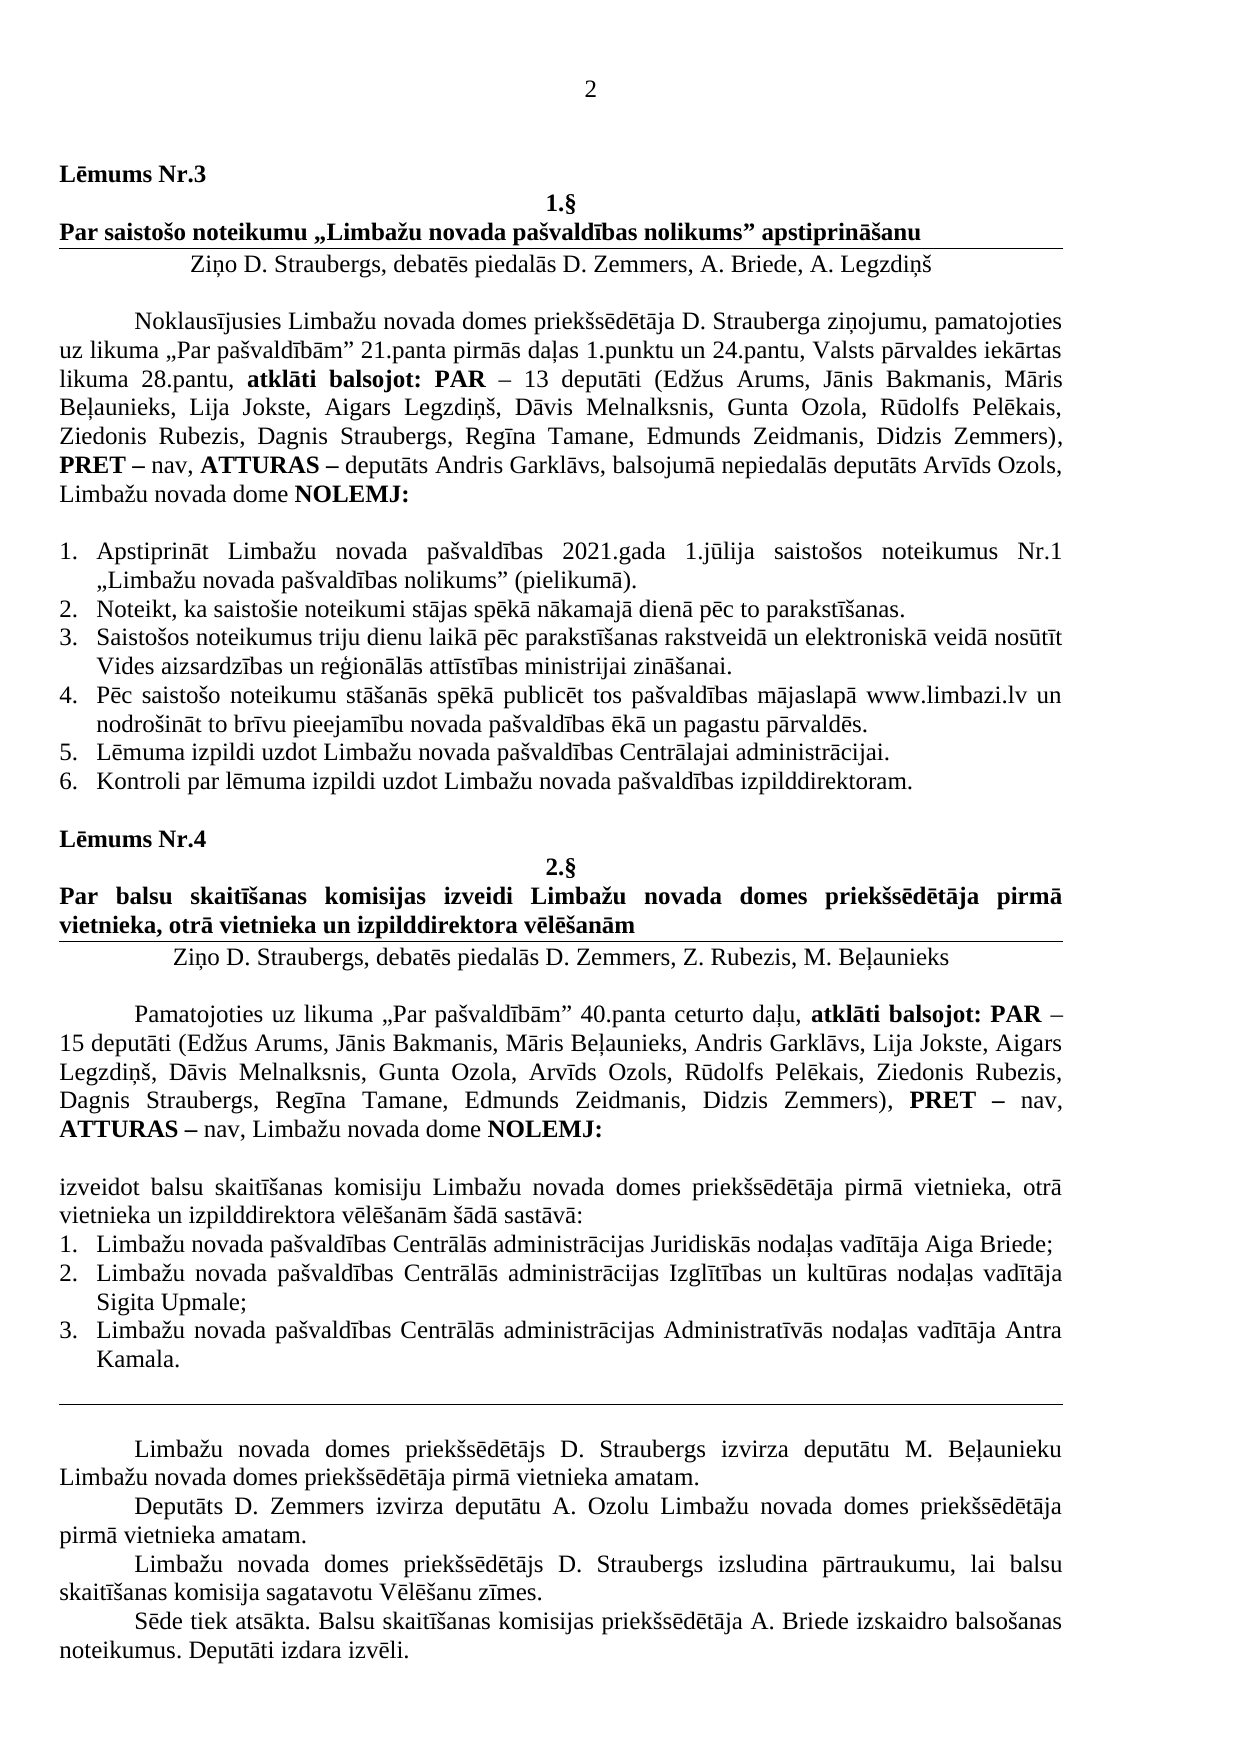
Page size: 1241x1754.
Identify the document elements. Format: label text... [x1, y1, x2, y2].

text Noklausījusies Limbažu novada domes priekšsēdētāja D. Strauberga ziņojumu, pamatojoties uz likuma „Par pašvaldībām” 21.panta pirmās daļas 1.punktu un 24.pantu, Valsts pārvaldes iekārtas likuma 28.pantu, atklāti balsojot: PAR – 13 deputāti (Edžus Arums, Jānis Bakmanis, Māris Beļaunieks, Lija Jokste, Aigars Legzdiņš, Dāvis Melnalksnis, Gunta Ozola, Rūdolfs Pelēkais, Ziedonis Rubezis, Dagnis Straubergs, Regīna Tamane, Edmunds Zeidmanis, Didzis Zemmers), PRET – nav, ATTURAS – deputāts Andris Garklāvs, balsojumā nepiedalās deputāts Arvīds Ozols, Limbažu novada dome NOLEMJ: [59, 306, 1063, 507]
text Deputāts D. Zemmers izvirza deputātu A. Ozolu Limbažu novada domes priekšsēdētāja pirmā vietnieka amatam. [59, 1491, 1063, 1549]
text Limbažu novada domes priekšsēdētājs D. Straubergs izsludina pārtraukumu, lai balsu skaitīšanas komisija sagatavotu Vēlēšanu zīmes. [59, 1549, 1063, 1606]
text Par saistošo noteikumu „Limbažu novada pašvaldības nolikums” apstiprināšanu [59, 217, 1063, 248]
list Pēc saistošo noteikumu stāšanās spēkā publicēt tos pašvaldības mājaslapā www.limbazi.lv un nodrošināt to brīvu pieejamību novada pašvaldības ēkā un pagastu pārvaldēs. [59, 680, 1063, 737]
list Noteikt, ka saistošie noteikumi stājas spēkā nākamajā dienā pēc to parakstīšanas. [59, 594, 1063, 622]
list Apstiprināt Limbažu novada pašvaldības 2021.gada 1.jūlija saistošos noteikumus Nr.1 „Limbažu novada pašvaldības nolikums” (pielikumā). [59, 536, 1063, 594]
text Pamatojoties uz likuma „Par pašvaldībām” 40.panta ceturto daļu, atklāti balsojot: PAR – 15 deputāti (Edžus Arums, Jānis Bakmanis, Māris Beļaunieks, Andris Garklāvs, Lija Jokste, Aigars Legzdiņš, Dāvis Melnalksnis, Gunta Ozola, Arvīds Ozols, Rūdolfs Pelēkais, Ziedonis Rubezis, Dagnis Straubergs, Regīna Tamane, Edmunds Zeidmanis, Didzis Zemmers), PRET – nav, ATTURAS – nav, Limbažu novada dome NOLEMJ: [59, 999, 1063, 1143]
text Sēde tiek atsākta. Balsu skaitīšanas komisijas priekšsēdētāja A. Briede izskaidro balsošanas noteikumus. Deputāti izdara izvēli. [59, 1606, 1063, 1664]
text izveidot balsu skaitīšanas komisiju Limbažu novada domes priekšsēdētāja pirmā vietnieka, otrā vietnieka un izpilddirektora vēlēšanām šādā sastāvā: [59, 1172, 1063, 1229]
text 2.§ [59, 852, 1063, 881]
text Lēmums Nr.4 [59, 824, 1063, 852]
text Par balsu skaitīšanas komisijas izveidi Limbažu novada domes priekšsēdētāja pirmā vietnieka, otrā vietnieka un izpilddirektora vēlēšanām [59, 881, 1063, 941]
list Limbažu novada pašvaldības Centrālās administrācijas Administratīvās nodaļas vadītāja Antra Kamala. [59, 1316, 1063, 1373]
text Ziņo D. Straubergs, debatēs piedalās D. Zemmers, A. Briede, A. Legzdiņš [59, 249, 1063, 277]
text Limbažu novada domes priekšsēdētājs D. Straubergs izvirza deputātu M. Beļaunieku Limbažu novada domes priekšsēdētāja pirmā vietnieka amatam. [59, 1434, 1063, 1491]
text Lēmums Nr.3 [59, 159, 1063, 188]
list Lēmuma izpildi uzdot Limbažu novada pašvaldības Centrālajai administrācijai. [59, 737, 1063, 766]
list Kontroli par lēmuma izpildi uzdot Limbažu novada pašvaldības izpilddirektoram. [59, 766, 1063, 795]
list Limbažu novada pašvaldības Centrālās administrācijas Izglītības un kultūras nodaļas vadītāja Sigita Upmale; [59, 1258, 1063, 1316]
text Ziņo D. Straubergs, debatēs piedalās D. Zemmers, Z. Rubezis, M. Beļaunieks [59, 942, 1063, 971]
list Limbažu novada pašvaldības Centrālās administrācijas Juridiskās nodaļas vadītāja Aiga Briede; [59, 1229, 1063, 1258]
list Saistošos noteikumus triju dienu laikā pēc parakstīšanas rakstveidā un elektroniskā veidā nosūtīt Vides aizsardzības un reģionālās attīstības ministrijai zināšanai. [59, 622, 1063, 680]
text 1.§ [59, 188, 1063, 217]
